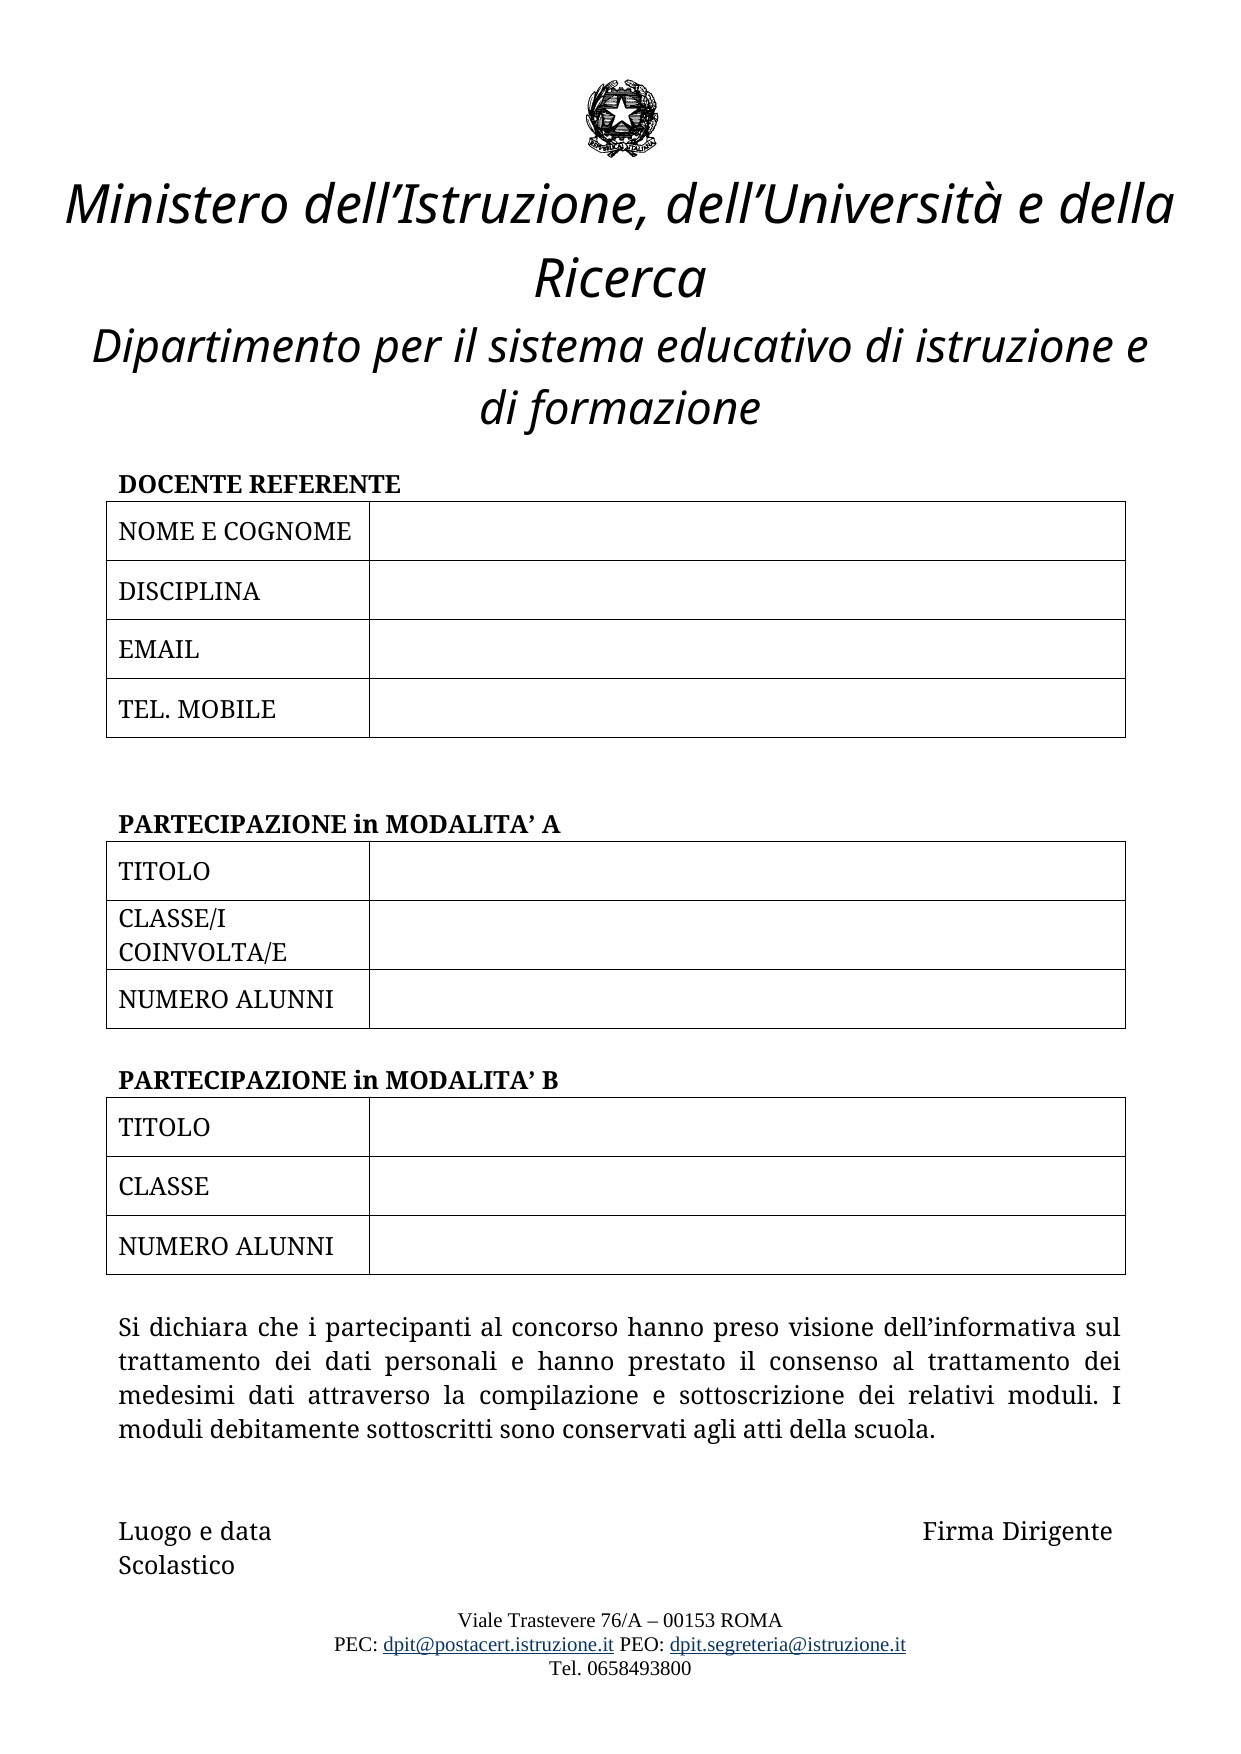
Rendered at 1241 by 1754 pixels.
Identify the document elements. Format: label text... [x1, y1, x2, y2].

table_cell [370, 901, 1125, 969]
table_cell NUMERO ALUNNI [107, 1216, 369, 1274]
text PARTECIPAZIONE in MODALITA’ A [118, 806, 1122, 841]
table_header [370, 842, 1125, 899]
text DOCENTE REFERENTE [118, 467, 1122, 501]
table_cell [370, 1216, 1125, 1274]
table_header [370, 502, 1125, 560]
table_cell DISCIPLINA [107, 561, 369, 619]
table_cell [370, 970, 1125, 1028]
picture [571, 73, 670, 166]
table_cell NUMERO ALUNNI [107, 970, 369, 1028]
table_cell CLASSE [107, 1157, 369, 1215]
table_header TITOLO [107, 1098, 369, 1156]
table_header NOME E COGNOME [107, 502, 369, 560]
text Si dichiara che i partecipanti al concorso hanno preso visione dell’informativa sul trattamento dei dati personali e hanno prestato il consenso al trattamento dei medesimi dati attraverso la compilazione e sottoscrizione dei relativi moduli. I moduli debitamente sottoscritti sono conservati agli atti della scuola. [118, 1309, 1122, 1446]
text PARTECIPAZIONE in MODALITA’ B [118, 1063, 1122, 1097]
table_cell [370, 620, 1125, 678]
table_cell [370, 679, 1125, 737]
table_cell [370, 561, 1125, 619]
table_cell [370, 1157, 1125, 1215]
table_header TITOLO [107, 842, 369, 899]
text Luogo e data Firma Dirigente Scolastico [118, 1514, 1122, 1582]
table_cell TEL. MOBILE [107, 679, 369, 737]
table_header [370, 1098, 1125, 1156]
table_cell CLASSE/I COINVOLTA/E [107, 901, 369, 969]
table_cell EMAIL [107, 620, 369, 678]
